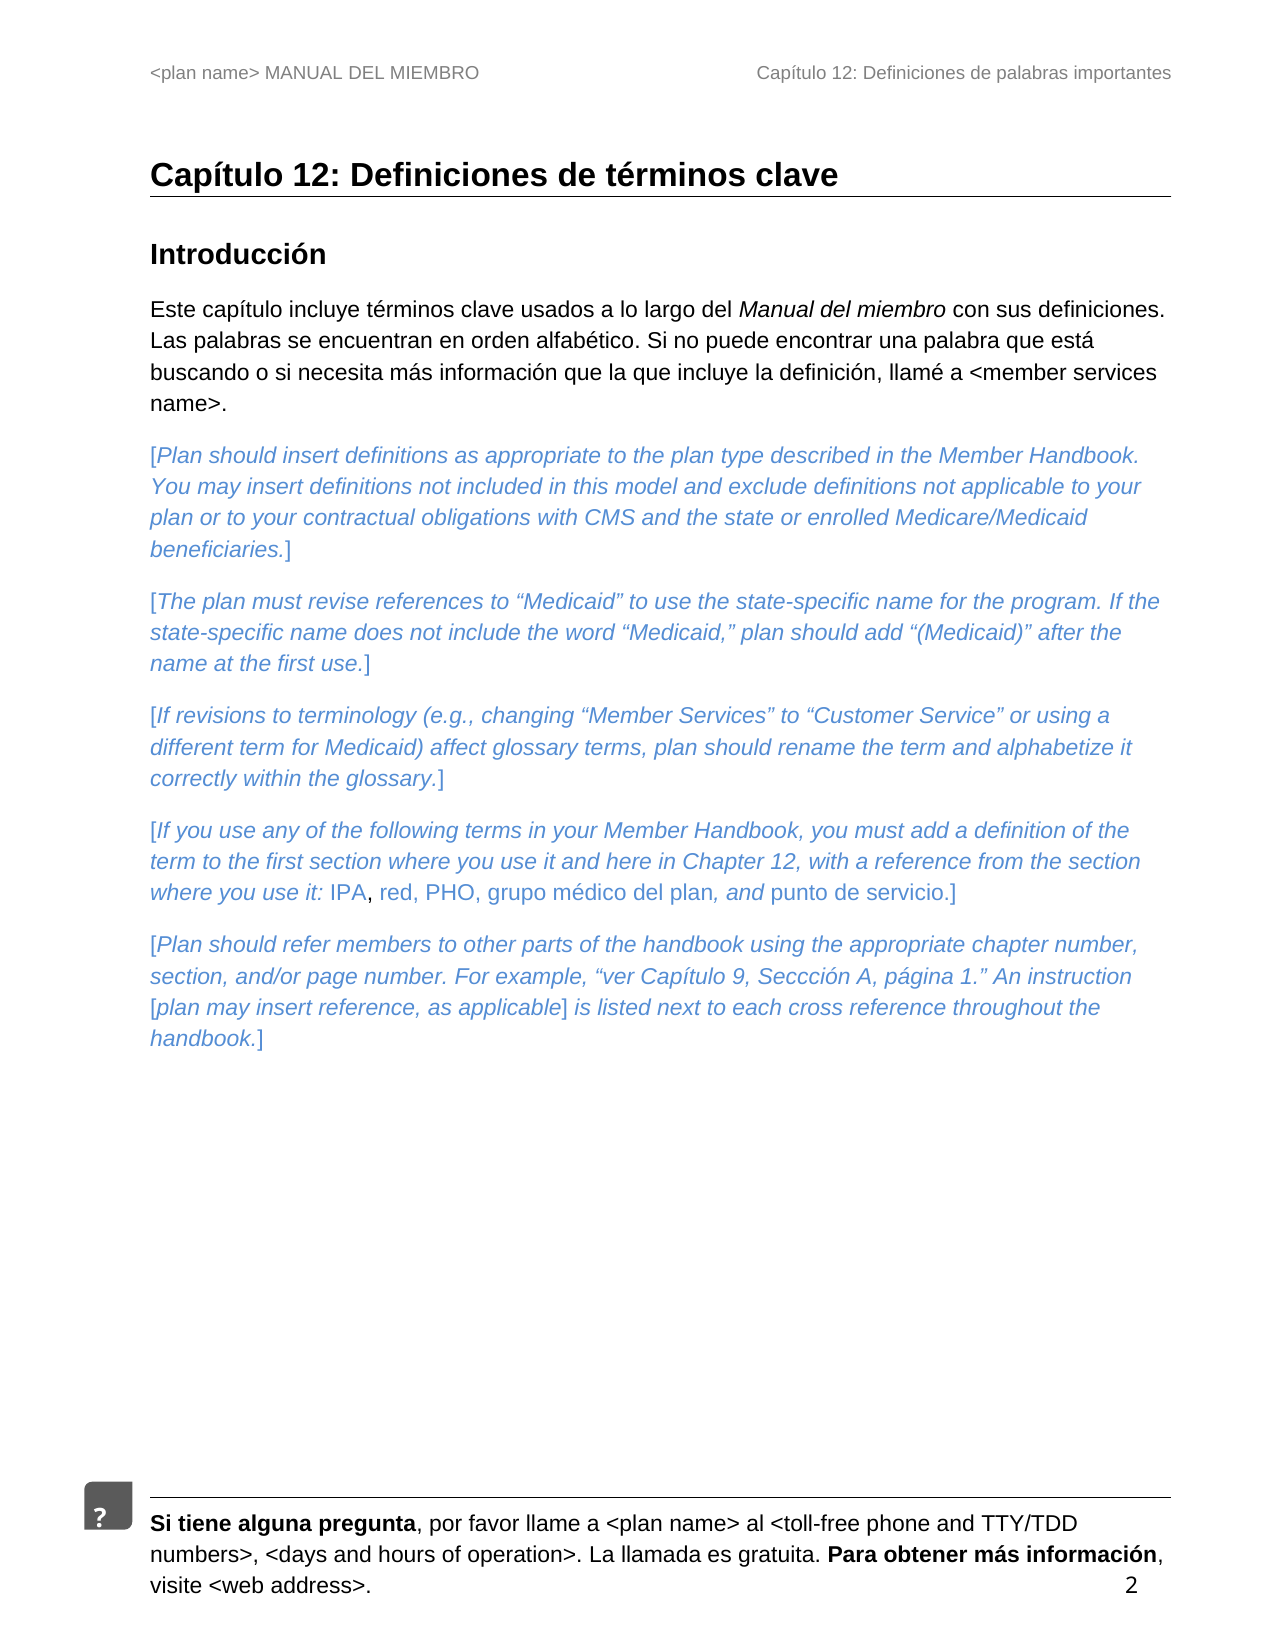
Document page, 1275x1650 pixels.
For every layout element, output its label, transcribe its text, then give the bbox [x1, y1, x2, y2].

text [The plan must revise references to “Medicaid” to use the state-specific name for the program. If the state-specific name does not include the word “Medicaid,” plan should add “(Medicaid)” after the name at the first use.] [150, 584, 1171, 678]
text [If you use any of the following terms in your Member Handbook, you must add a definition of the term to the first section where you use it and here in Chapter 12, with a reference from the section where you use it: IPA, red, PHO, grupo médico del plan, and punto de servicio.] [150, 813, 1171, 907]
text [If revisions to terminology (e.g., changing “Member Services” to “Customer Service” or using a different term for Medicaid) affect glossary terms, plan should rename the term and alphabetize it correctly within the glossary.] [150, 699, 1171, 792]
text Introducción [150, 234, 1171, 272]
text Este capítulo incluye términos clave usados a lo largo del Manual del miembro con sus definiciones. Las palabras se encuentran en orden alfabético. Si no puede encontrar una palabra que está buscando o si necesita más información que la que incluye la definición, llamé a <member services name>. [150, 292, 1171, 417]
text [Plan should refer members to other parts of the handbook using the appropriate chapter number, section, and/or page number. For example, “ver Capítulo 9, Seccción A, página 1.” An instruction [plan may insert reference, as applicable] is listed next to each cross reference throughout the handbook.] [150, 928, 1171, 1053]
text [Plan should insert definitions as appropriate to the plan type described in the Member Handbook. You may insert definitions not included in this model and exclude definitions not applicable to your plan or to your contractual obligations with CMS and the state or enrolled Medicare/Medicaid beneficiaries.] [150, 438, 1171, 563]
title Capítulo 12: Definiciones de términos clave [150, 156, 1171, 196]
